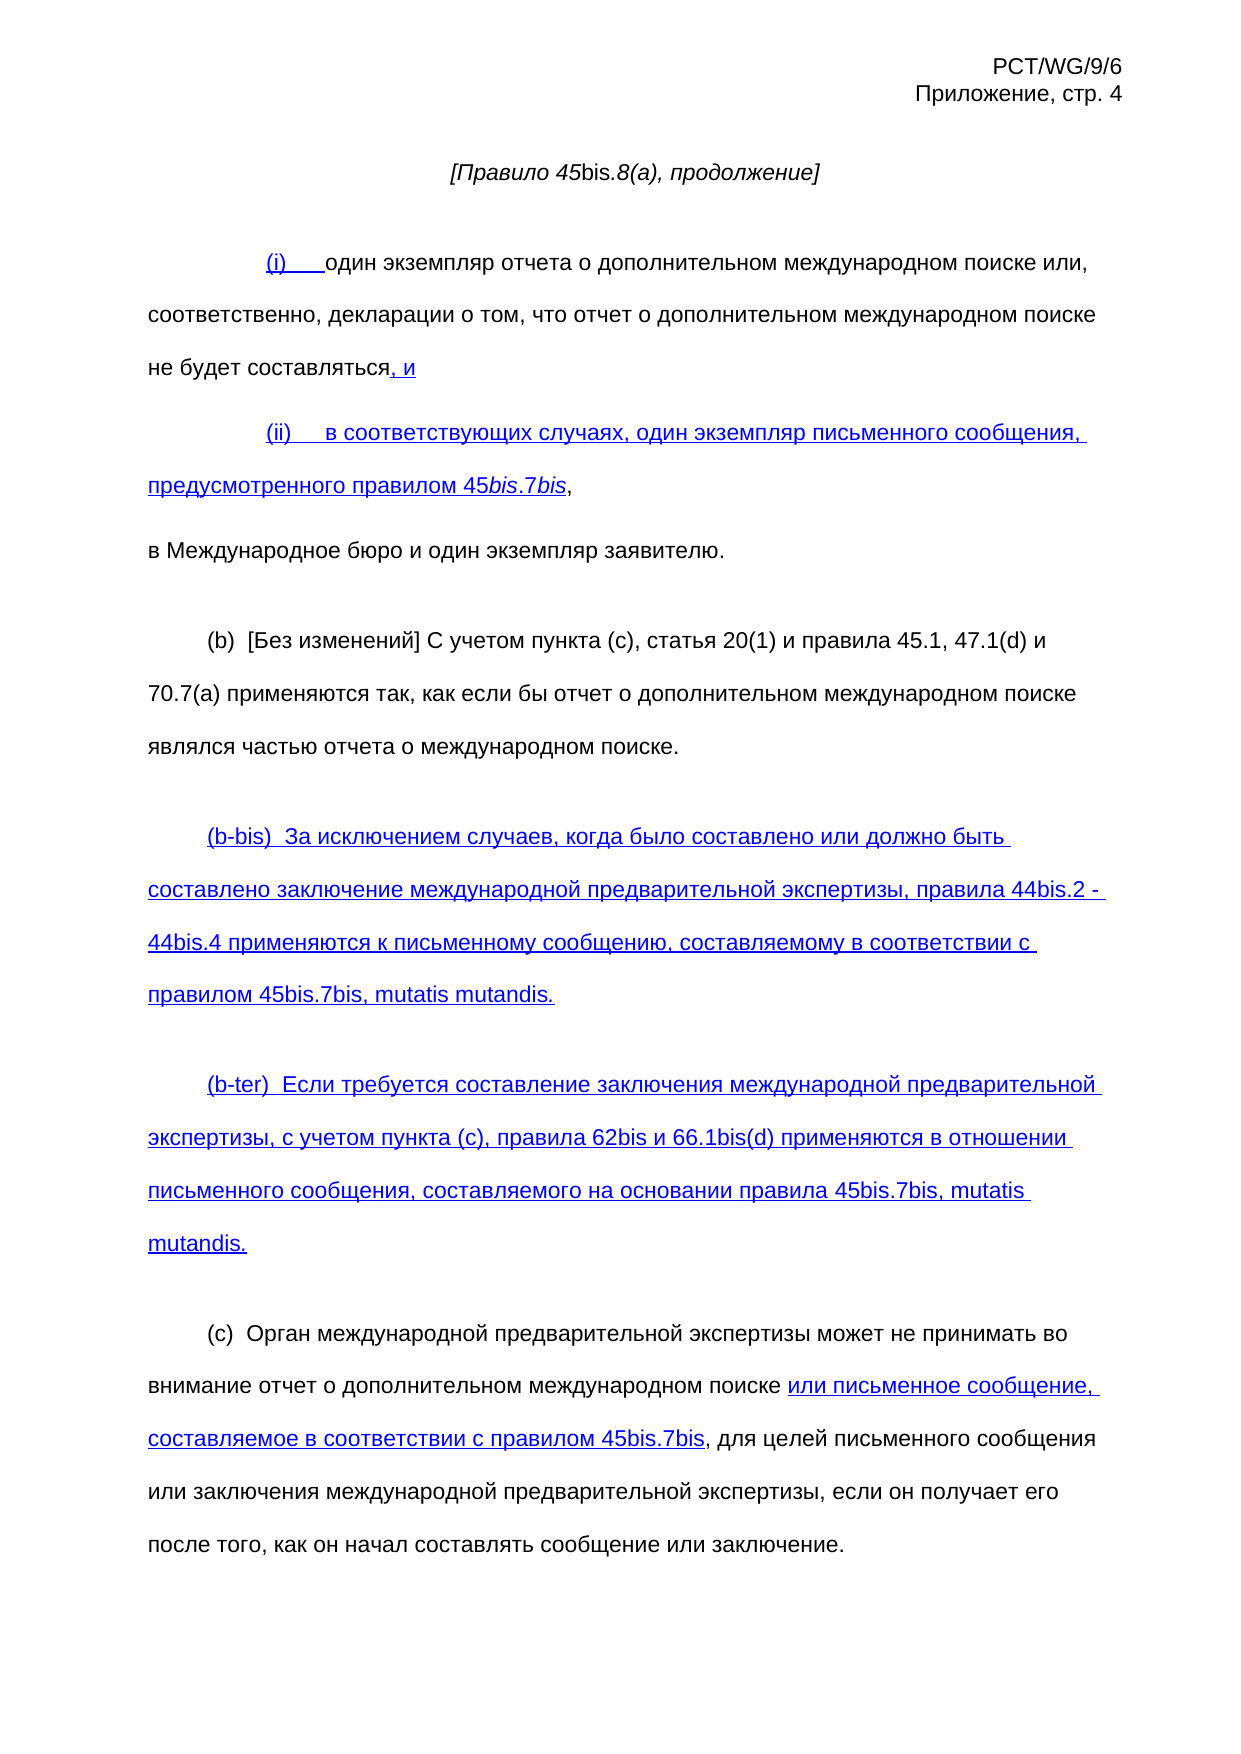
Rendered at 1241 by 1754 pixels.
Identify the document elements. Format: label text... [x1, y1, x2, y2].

text (ii) в соответствующих случаях, один экземпляр письменного сообщения, предусмотренного правилом 45bis.7bis, [148, 419, 1122, 498]
text в Международное бюро и один экземпляр заявителю. [148, 537, 1122, 564]
text (c) Орган международной предварительной экспертизы может не принимать во внимание отчет о дополнительном международном поиске или письменное сообщение, составляемое в соответствии с правилом 45bis.7bis, для целей письменного сообщения или заключения международной предварительной экспертизы, если он получает его после того, как он начал составлять сообщение или заключение. [148, 1320, 1122, 1557]
text (b) [Без изменений] C учетом пункта (с), статья 20(1) и правила 45.1, 47.1(d) и 70.7(а) применяются так, как если бы отчет о дополнительном международном поиске являлся частью отчета о международном поиске. [148, 627, 1122, 759]
text (b-bis) За исключением случаев, когда было составлено или должно быть составлено заключение международной предварительной экспертизы, правила 44bis.2 - 44bis.4 применяются к письменному сообщению, составляемому в соответствии с правилом 45bis.7bis, mutatis mutandis. [148, 823, 1122, 1008]
text (i) один экземпляр отчета о дополнительном международном поиске или, соответственно, декларации о том, что отчет о дополнительном международном поиске не будет составляться, и [148, 249, 1122, 381]
text [Правило 45bis.8(a), продолжение] [148, 158, 1122, 185]
text (b-ter) Если требуется составление заключения международной предварительной экспертизы, с учетом пункта (c), правила 62bis и 66.1bis(d) применяются в отношении письменного сообщения, составляемого на основании правила 45bis.7bis, mutatis mutandis. [148, 1071, 1122, 1256]
